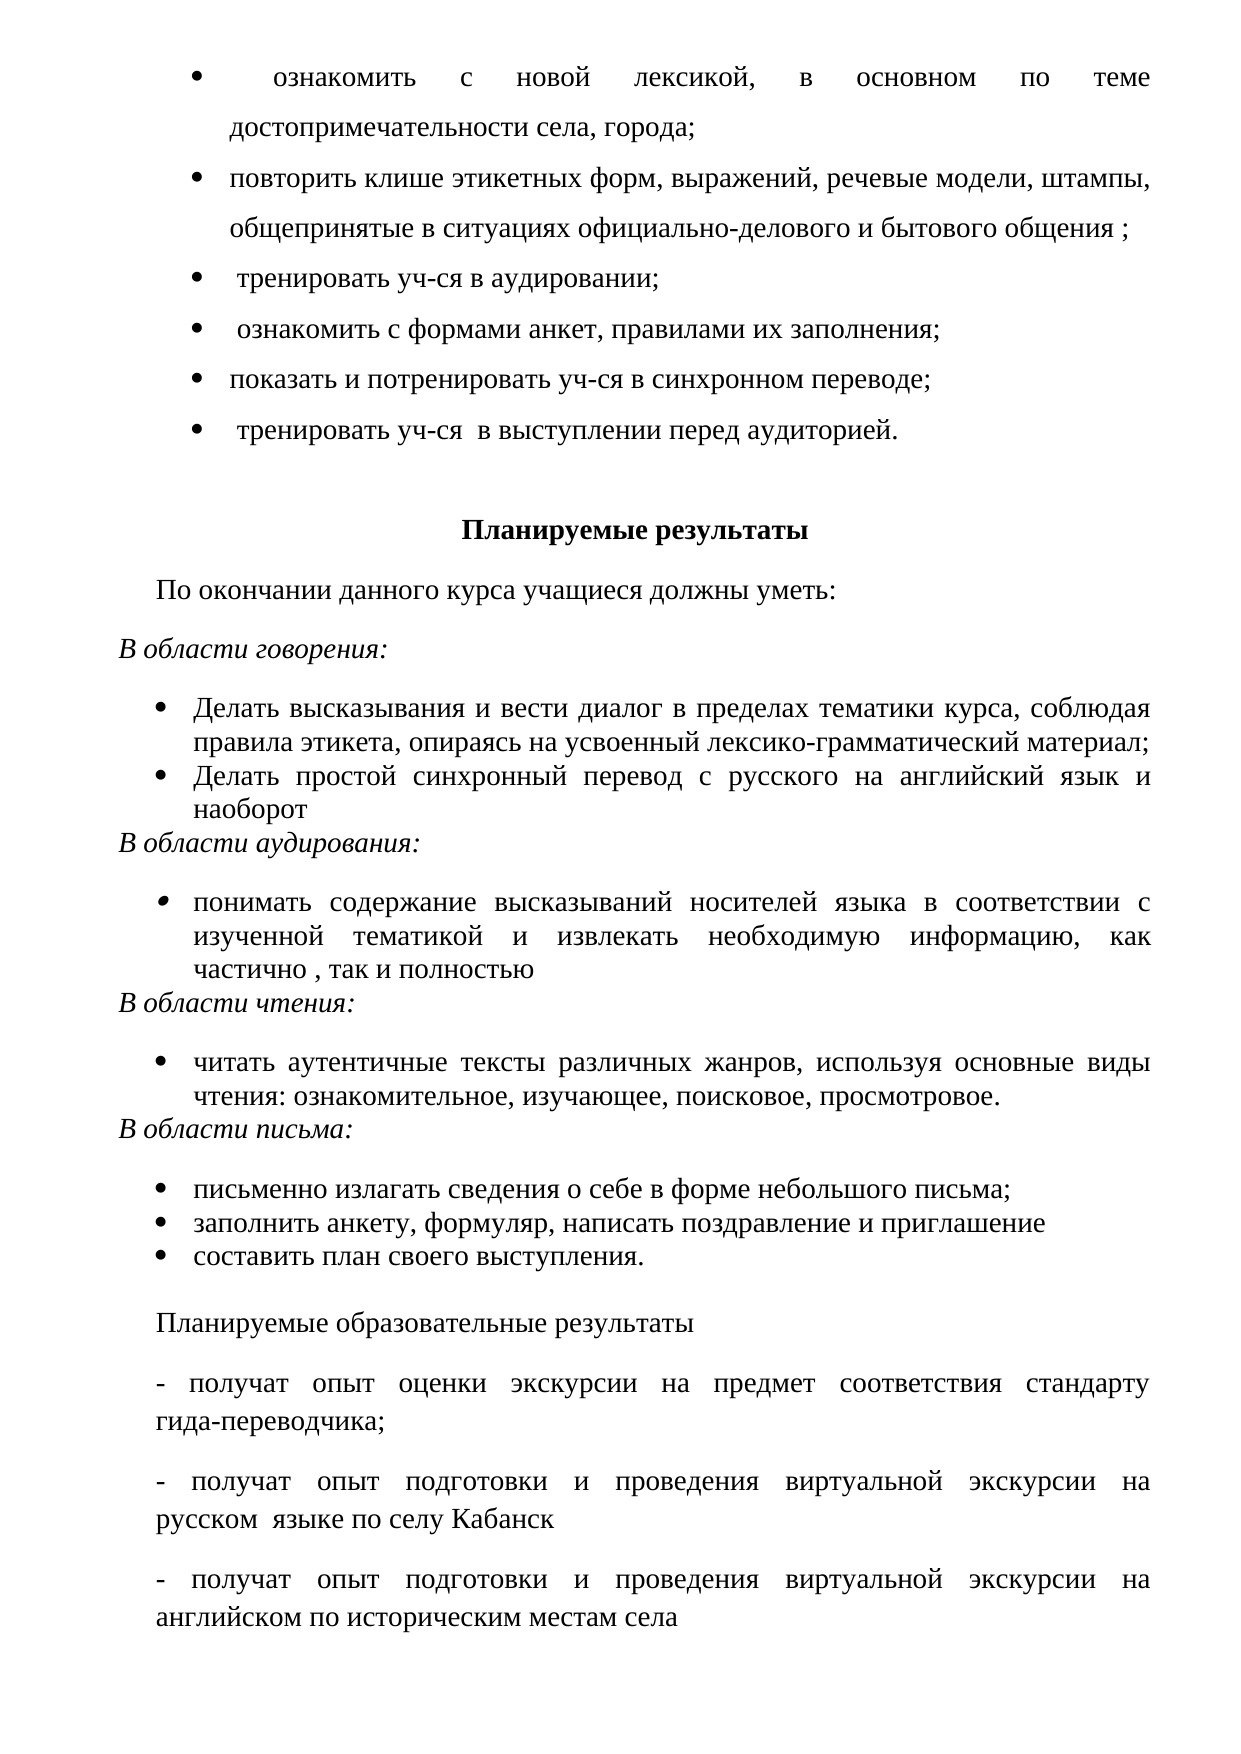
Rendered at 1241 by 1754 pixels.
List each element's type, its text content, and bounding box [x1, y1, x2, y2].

text В области аудирования: [118, 825, 1152, 858]
text - получат опыт подготовки и проведения виртуальной экскурсии на русском языке по селу Кабанск [156, 1463, 1152, 1535]
list заполнить анкету, формуляр, написать поздравление и приглашение [156, 1205, 1152, 1238]
text В области чтения: [118, 985, 1152, 1019]
list тренировать уч-ся в аудировании; [192, 261, 1152, 294]
list ознакомить с формами анкет, правилами их заполнения; [192, 311, 1152, 344]
list Делать простой синхронный перевод с русского на английский язык и наоборот [156, 758, 1152, 825]
list повторить клише этикетных форм, выражений, речевые модели, штампы, общепринятые в ситуациях официально-делового и бытового общения ; [192, 160, 1152, 244]
list составить план своего выступления. [156, 1238, 1152, 1272]
list тренировать уч-ся в выступлении перед аудиторией. [192, 412, 1152, 445]
text Планируемые образовательные результаты [156, 1306, 1152, 1339]
list ознакомить с новой лексикой, в основном по теме достопримечательности села, города; [192, 59, 1152, 143]
text По окончании данного курса учащиеся должны уметь: [156, 572, 1152, 605]
list понимать содержание высказываний носителей языка в соответствии с изученной тематикой и извлекать необходимую информацию, как частично , так и полностью [156, 884, 1152, 985]
list письменно излагать сведения о себе в форме небольшого письма; [156, 1171, 1152, 1205]
text - получат опыт подготовки и проведения виртуальной экскурсии на английском по историческим местам села [156, 1561, 1152, 1633]
text В области письма: [118, 1112, 1152, 1145]
list читать аутентичные тексты различных жанров, используя основные виды чтения: ознакомительное, изучающее, поисковое, просмотровое. [156, 1044, 1152, 1112]
list Делать высказывания и вести диалог в пределах тематики курса, соблюдая правила этикета, опираясь на усвоенный лексико-грамматический материал; [156, 691, 1152, 758]
list показать и потренировать уч-ся в синхронном переводе; [192, 361, 1152, 395]
text В области говорения: [118, 631, 1152, 665]
text - получат опыт оценки экскурсии на предмет соответствия стандарту гида-переводчика; [156, 1365, 1152, 1437]
text Планируемые результаты [118, 512, 1152, 546]
